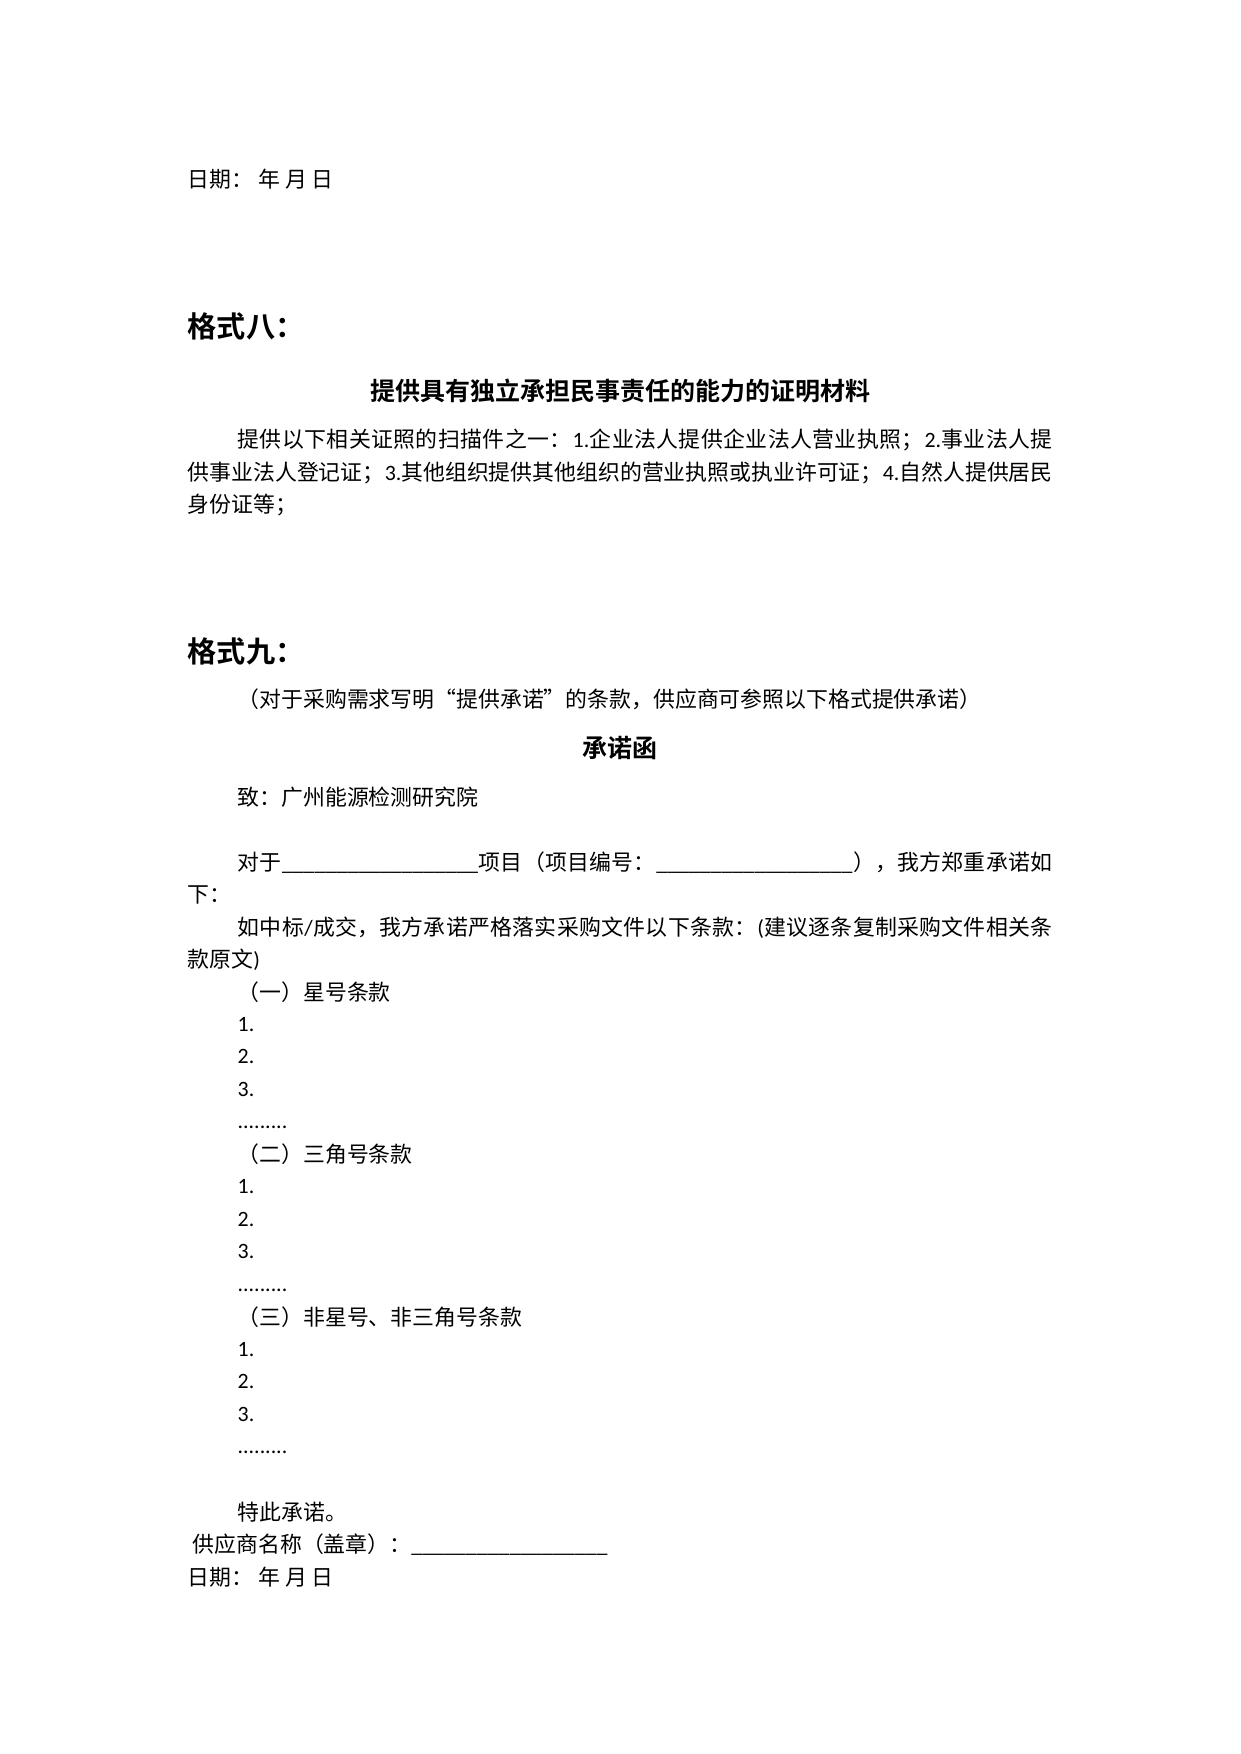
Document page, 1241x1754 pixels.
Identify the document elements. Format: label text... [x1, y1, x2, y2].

text 供应商名称（盖章）：__________________ [187, 1527, 1053, 1559]
text 对于__________________项目（项目编号：__________________），我方郑重承诺如下： [187, 844, 1053, 909]
text 特此承诺。 [187, 1494, 1053, 1527]
text 2. [187, 1202, 1053, 1234]
text 1. [187, 1007, 1053, 1039]
text ......... [187, 1267, 1053, 1299]
text 日期： 年 月 日 [187, 162, 1053, 194]
text 3. [187, 1234, 1053, 1267]
text ......... [187, 1104, 1053, 1137]
text 格式九： [187, 617, 1053, 682]
text （一）星号条款 [187, 974, 1053, 1007]
text 承诺函 [187, 714, 1053, 779]
text 日期： 年 月 日 [187, 1559, 1053, 1592]
text 提供以下相关证照的扫描件之一：1.企业法人提供企业法人营业执照；2.事业法人提供事业法人登记证；3.其他组织提供其他组织的营业执照或执业许可证；4.自然人提供居民身份证等； [187, 422, 1053, 519]
text （三）非星号、非三角号条款 [187, 1299, 1053, 1332]
text 致：广州能源检测研究院 [187, 779, 1053, 844]
text 2. [187, 1364, 1053, 1397]
text 提供具有独立承担民事责任的能力的证明材料 [187, 357, 1053, 422]
text 格式八： [187, 292, 1053, 357]
text （二）三角号条款 [187, 1137, 1053, 1169]
text 3. [187, 1397, 1053, 1429]
text 1. [187, 1332, 1053, 1364]
text 2. [187, 1039, 1053, 1072]
text （对于采购需求写明“提供承诺”的条款，供应商可参照以下格式提供承诺） [187, 682, 1053, 714]
text ......... [187, 1429, 1053, 1494]
text 如中标/成交，我方承诺严格落实采购文件以下条款：(建议逐条复制采购文件相关条款原文) [187, 909, 1053, 974]
text 1. [187, 1169, 1053, 1202]
text 3. [187, 1072, 1053, 1104]
